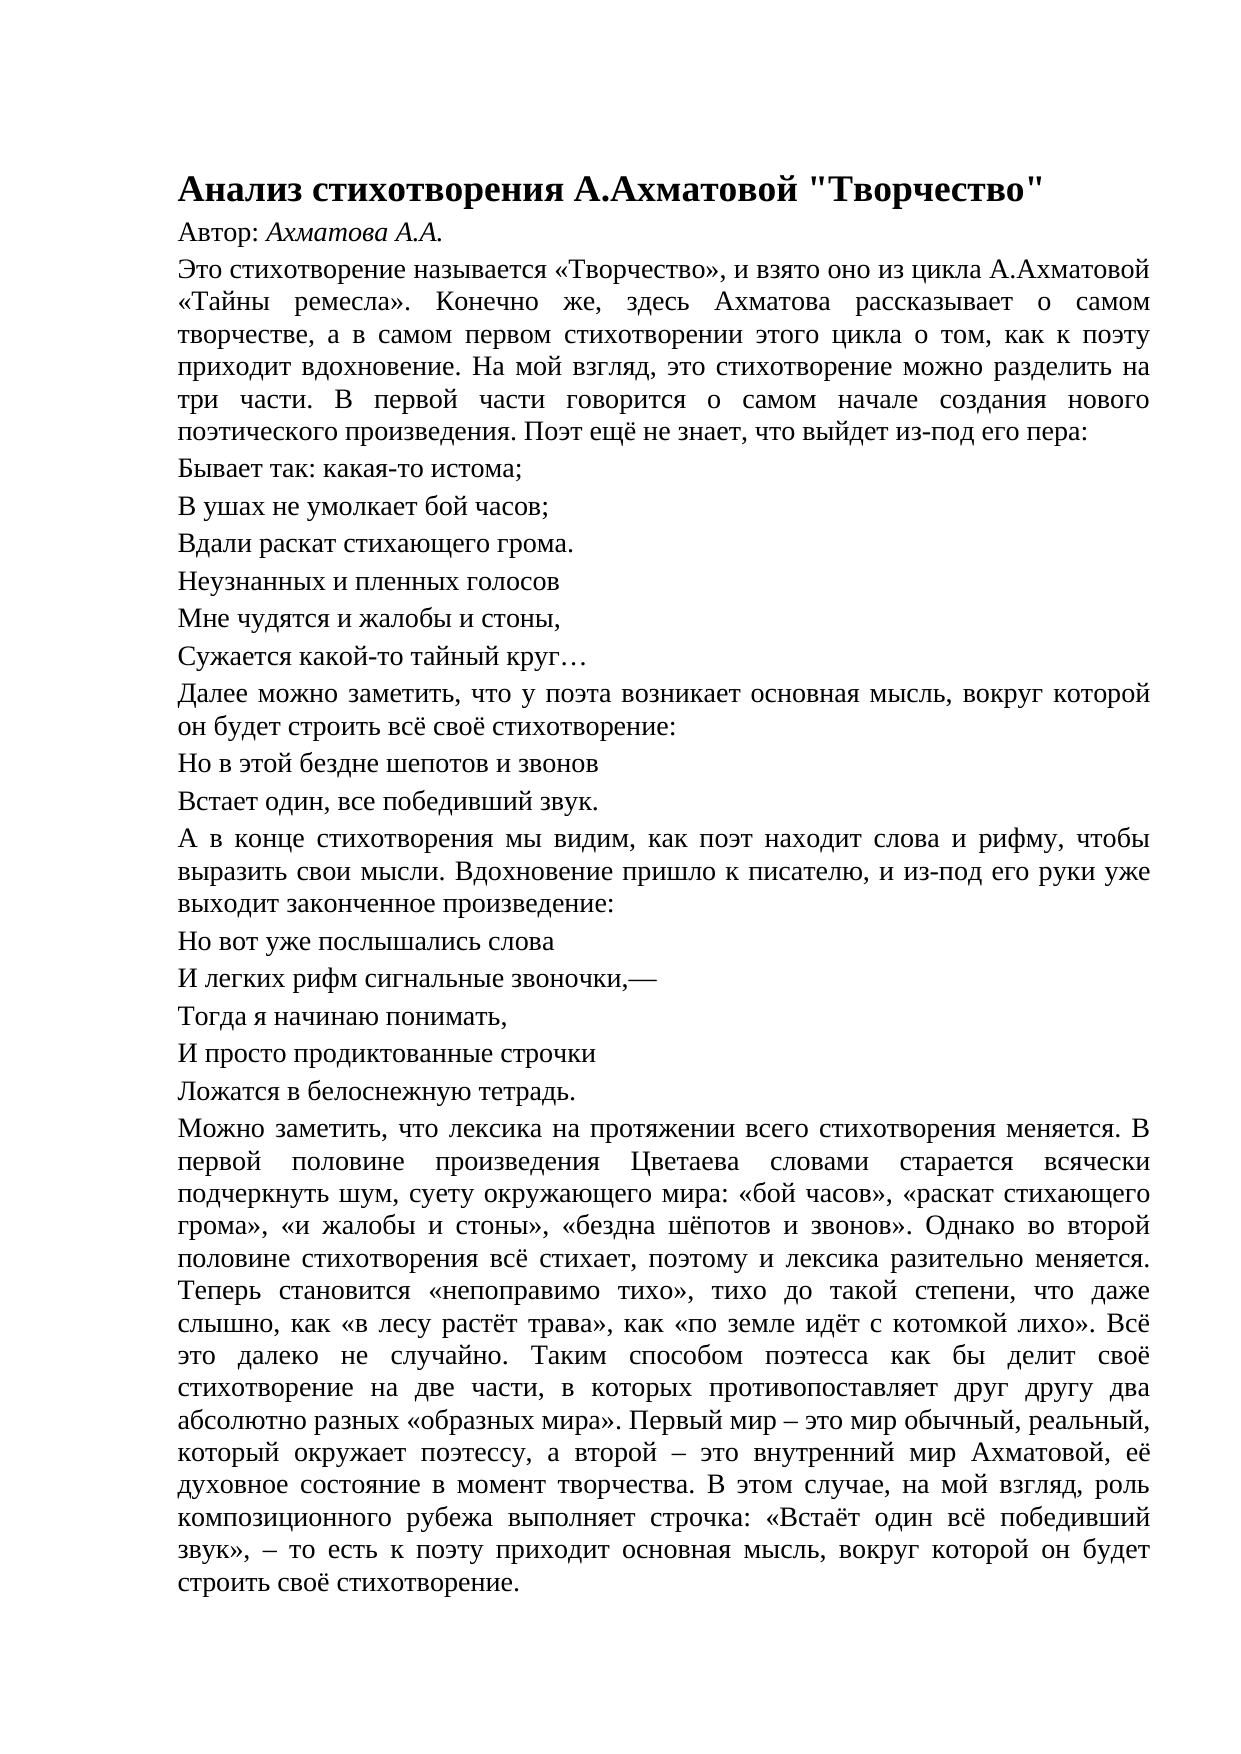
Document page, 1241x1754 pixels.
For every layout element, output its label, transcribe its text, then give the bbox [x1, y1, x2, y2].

text А в конце стихотворения мы видим, как поэт находит слова и рифму, чтобы выразить свои мысли. Вдохновение пришло к писателю, и из-под его руки уже выходит законченное произведение: [177, 821, 1152, 919]
text Это стихотворение называется «Творчество», и взято оно из цикла А.Ахматовой «Тайны ремесла». Конечно же, здесь Ахматова рассказывает о самом творчестве, а в самом первом стихотворении этого цикла о том, как к поэту приходит вдохновение. На мой взгляд, это стихотворение можно разделить на три части. В первой части говорится о самом начале создания нового поэтического произведения. Поэт ещё не знает, что выйдет из-под его пера: [177, 252, 1152, 446]
text Автор: Ахматова А.А. [177, 214, 1152, 247]
text В ушах не умолкает бой часов; [177, 489, 1152, 521]
text Бывает так: какая-то истома; [177, 452, 1152, 484]
text Но вот уже послышались слова [177, 924, 1152, 956]
text Вдали раскат стихающего грома. [177, 527, 1152, 559]
text Можно заметить, что лексика на протяжении всего стихотворения меняется. В первой половине произведения Цветаева словами старается всячески подчеркнуть шум, суету окружающего мира: «бой часов», «раскат стихающего грома», «и жалобы и стоны», «бездна шёпотов и звонов». Однако во второй половине стихотворения всё стихает, поэтому и лексика разительно меняется. Теперь становится «непоправимо тихо», тихо до такой степени, что даже слышно, как «в лесу растёт трава», как «по земле идёт с котомкой лихо». Всё это далеко не случайно. Таким способом поэтесса как бы делит своё стихотворение на две части, в которых противопоставляет друг другу два абсолютно разных «образных мира». Первый мир – это мир обычный, реальный, который окружает поэтессу, а второй – это внутренний мир Ахматовой, её духовное состояние в момент творчества. В этом случае, на мой взгляд, роль композиционного рубежа выполняет строчка: «Встаёт один всё победивший звук», – то есть к поэту приходит основная мысль, вокруг которой он будет строить своё стихотворение. [177, 1111, 1152, 1597]
text Далее можно заметить, что у поэта возникает основная мысль, вокруг которой он будет строить всё своё стихотворение: [177, 677, 1152, 741]
text Но в этой бездне шепотов и звонов [177, 746, 1152, 779]
text Мне чудятся и жалобы и стоны, [177, 602, 1152, 634]
text Ложатся в белоснежную тетрадь. [177, 1074, 1152, 1106]
subtitle Анализ стихотворения А.Ахматовой "Творчество" [177, 166, 1152, 209]
text Тогда я начинаю понимать, [177, 999, 1152, 1031]
text И легких рифм сигнальные звоночки,— [177, 961, 1152, 994]
text Сужается какой-то тайный круг… [177, 639, 1152, 671]
text И просто продиктованные строчки [177, 1036, 1152, 1069]
text Встает один, все победивший звук. [177, 784, 1152, 816]
text Неузнанных и пленных голосов [177, 564, 1152, 596]
